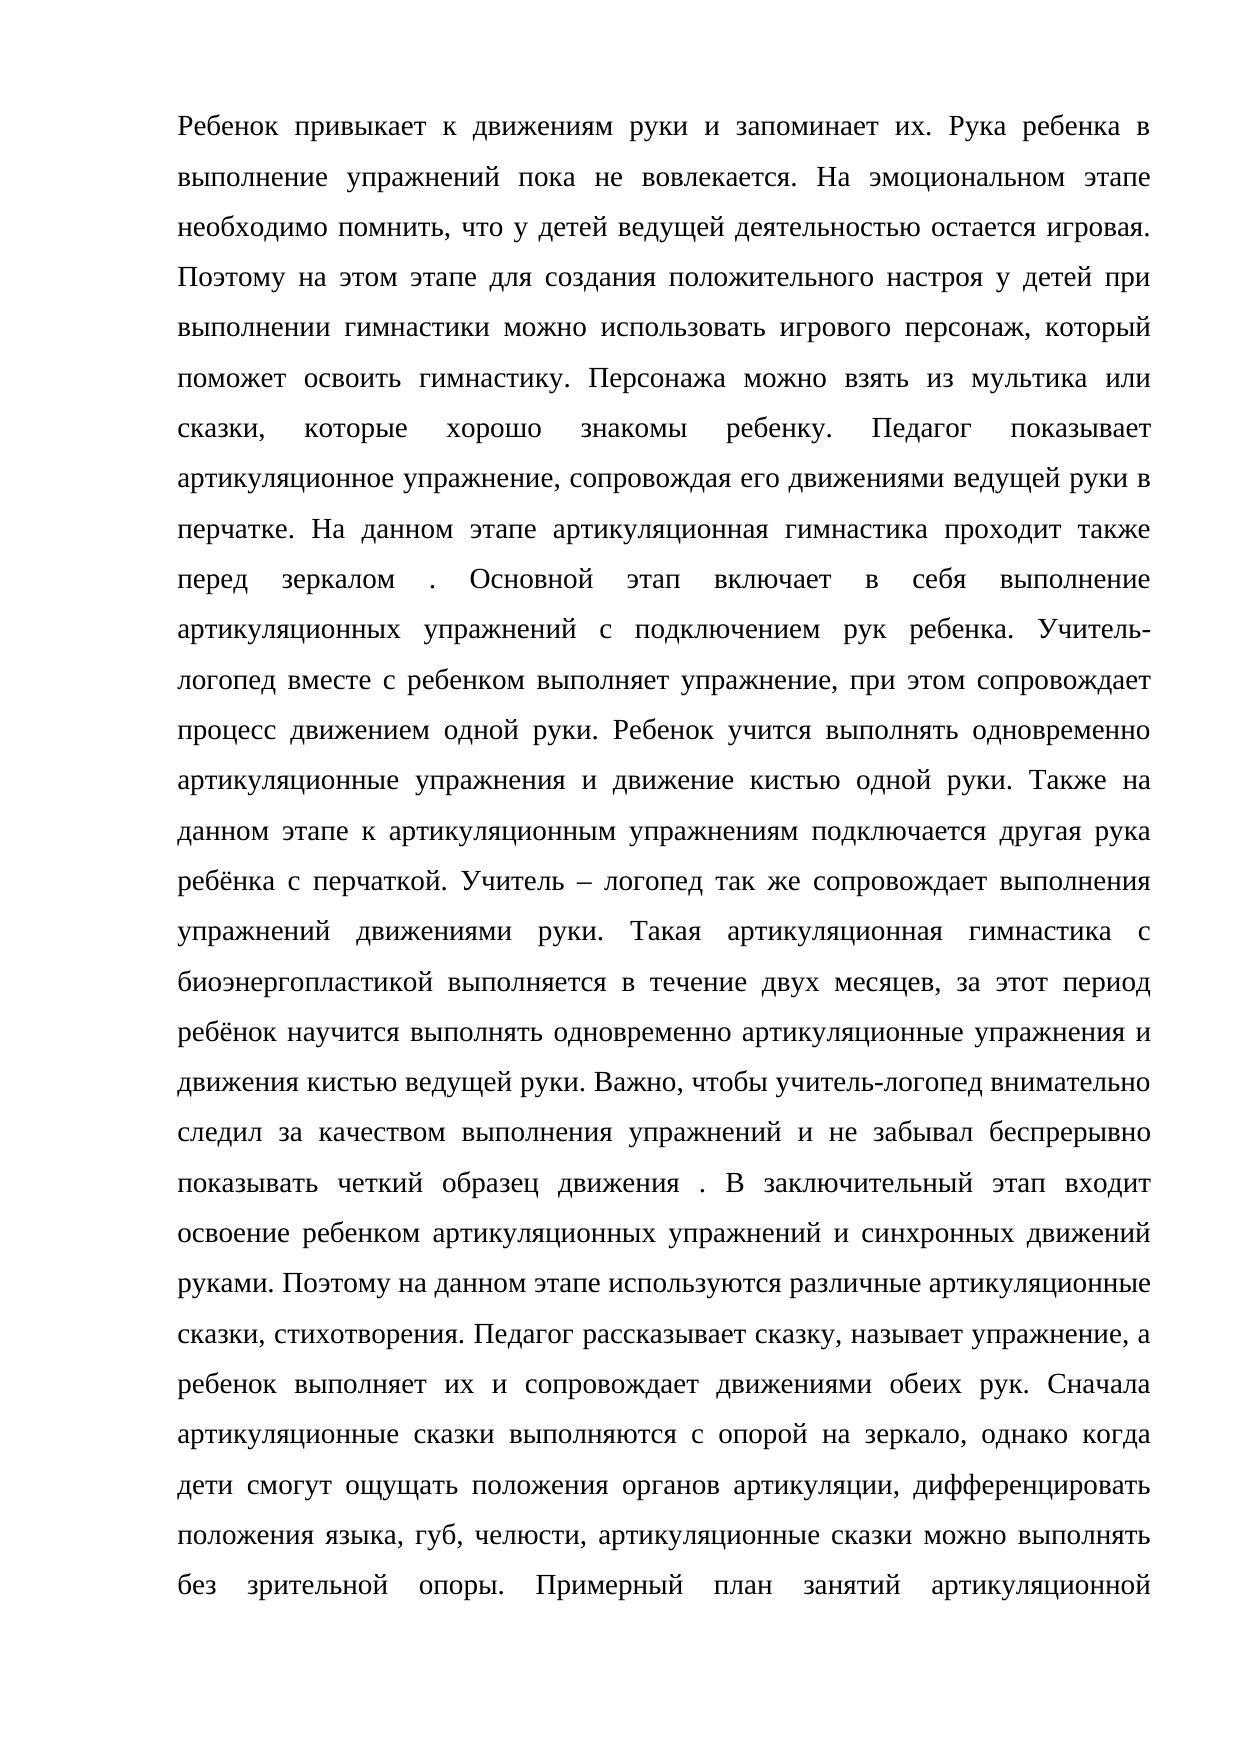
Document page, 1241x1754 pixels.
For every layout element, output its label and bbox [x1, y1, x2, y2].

text [177, 108, 1152, 1601]
